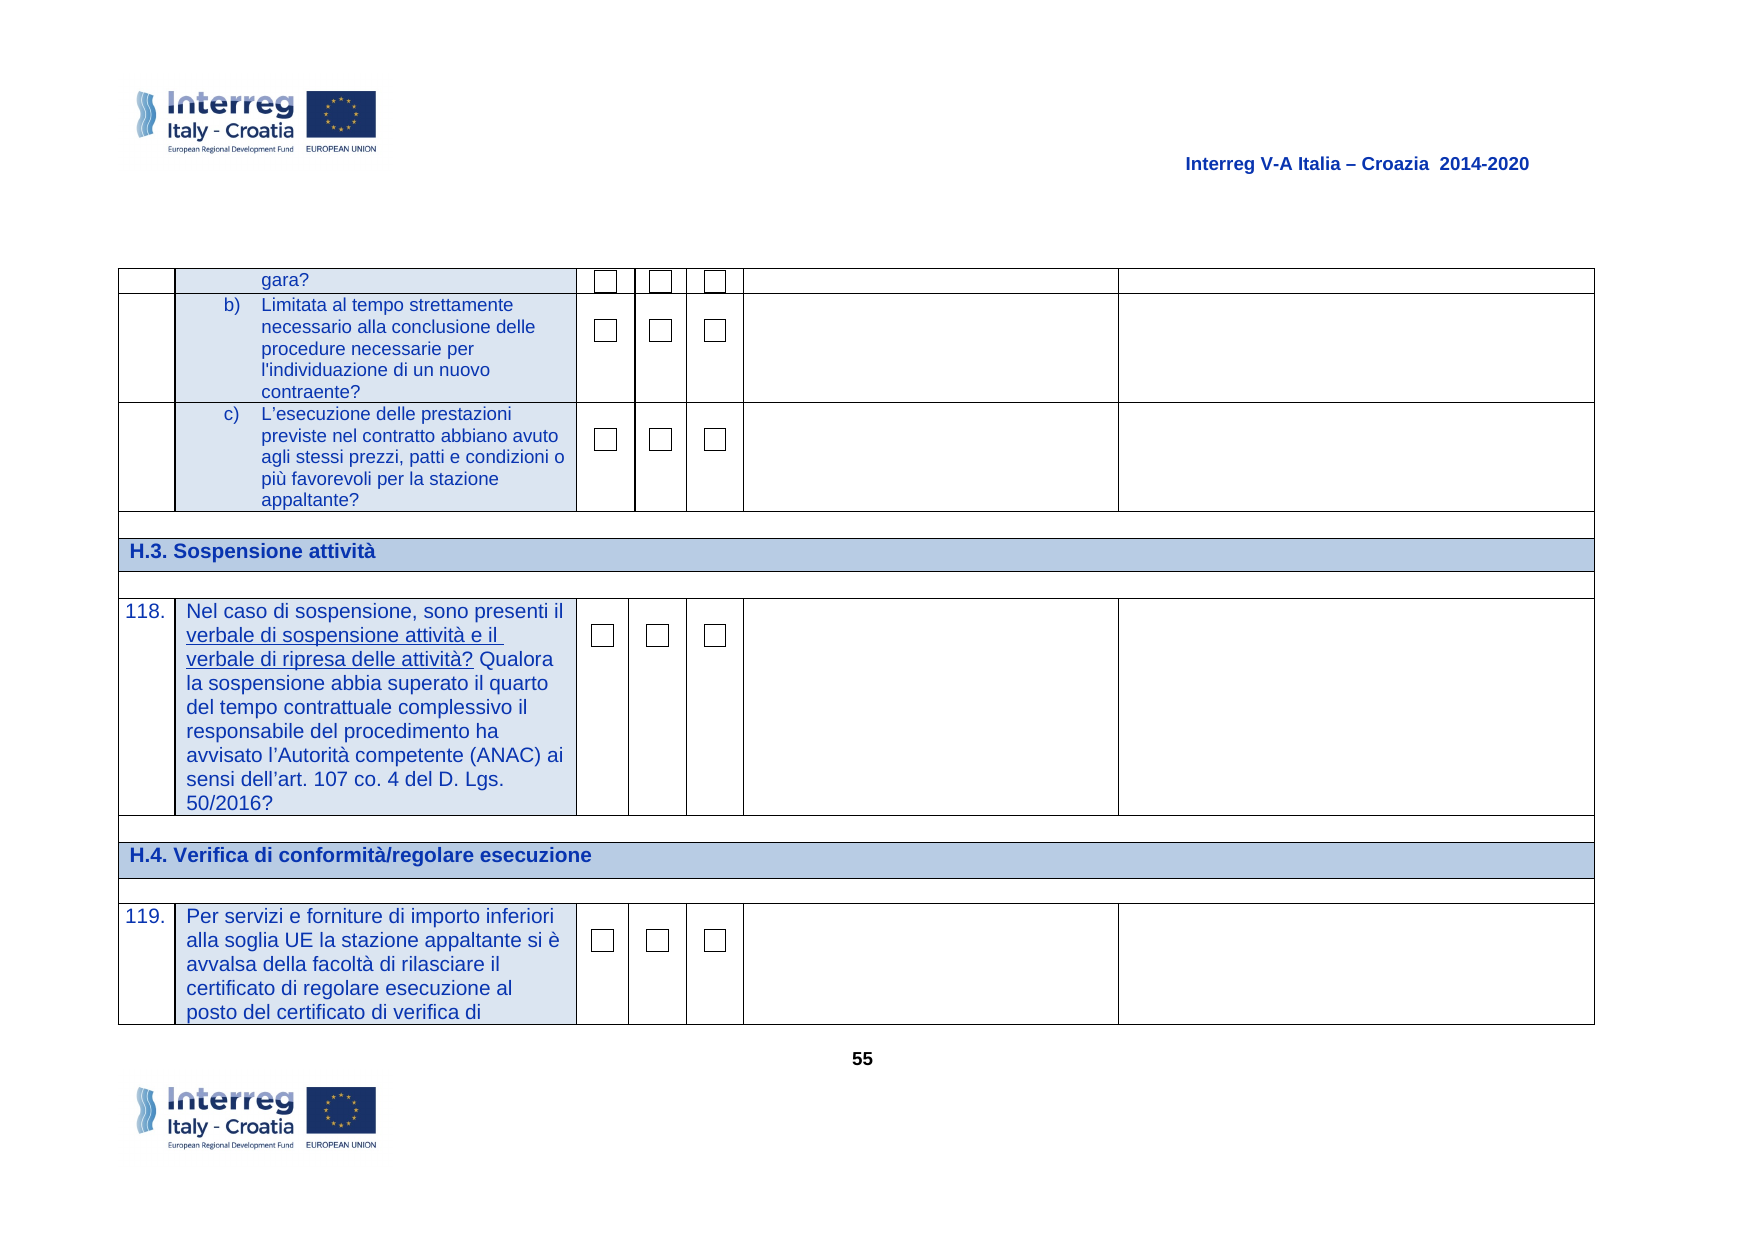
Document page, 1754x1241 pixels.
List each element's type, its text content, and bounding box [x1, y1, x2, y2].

table_cell [119, 572, 1594, 598]
table_cell [1119, 403, 1594, 511]
picture [118, 73, 394, 171]
table_cell [744, 403, 1118, 511]
table_cell [577, 269, 634, 293]
table_cell [636, 294, 686, 402]
table_cell [636, 269, 686, 293]
table_cell [119, 904, 174, 1024]
table_cell [119, 403, 174, 511]
table_cell [744, 294, 1118, 402]
table_cell [577, 294, 634, 402]
table_cell [636, 403, 686, 511]
table_cell [1119, 269, 1594, 293]
table_cell [687, 294, 743, 402]
table_cell [119, 816, 1594, 842]
table_cell [687, 904, 743, 1024]
table_cell [629, 599, 686, 815]
table_cell [687, 403, 743, 511]
table_cell [119, 269, 174, 293]
table_cell [1119, 904, 1594, 1024]
table_cell [119, 512, 1594, 538]
table_cell H.3. Sospensione attività [119, 539, 1594, 571]
picture [118, 1069, 394, 1167]
table_cell [1119, 294, 1594, 402]
table_cell [744, 269, 1118, 293]
table_cell [119, 294, 174, 402]
table_cell [577, 904, 628, 1024]
table_cell [744, 904, 1118, 1024]
table_cell [577, 403, 634, 511]
table_cell H.4. Verifica di conformità/regolare esecuzione [119, 843, 1594, 878]
table_cell [119, 879, 1594, 903]
table_cell [629, 904, 686, 1024]
table_cell [119, 599, 174, 815]
table_cell [744, 599, 1118, 815]
table_cell [1119, 599, 1594, 815]
table_cell L’esecuzione delle prestazioni previste nel contratto abbiano avuto agli stessi prezzi, patti e condizioni o più favorevoli per la stazione appaltante? [176, 403, 576, 511]
table_cell [687, 269, 743, 293]
table_cell [577, 599, 628, 815]
table_cell Limitata al tempo strettamente necessario alla conclusione delle procedure necessarie per l'individuazione di un nuovo contraente? [176, 294, 576, 402]
table_cell Nel caso di sospensione, sono presenti il verbale di sospensione attività e il verbale di ripresa delle attività? Qualora la sospensione abbia superato il quarto del tempo contrattuale complessivo il responsabile del procedimento ha avvisato l’Autorità competente (ANAC) ai sensi dell’art. 107 co. 4 del D. Lgs. 50/2016? [176, 599, 576, 815]
table_cell prevista nel bando/documenti di gara? [176, 269, 576, 293]
table_cell [687, 599, 743, 815]
